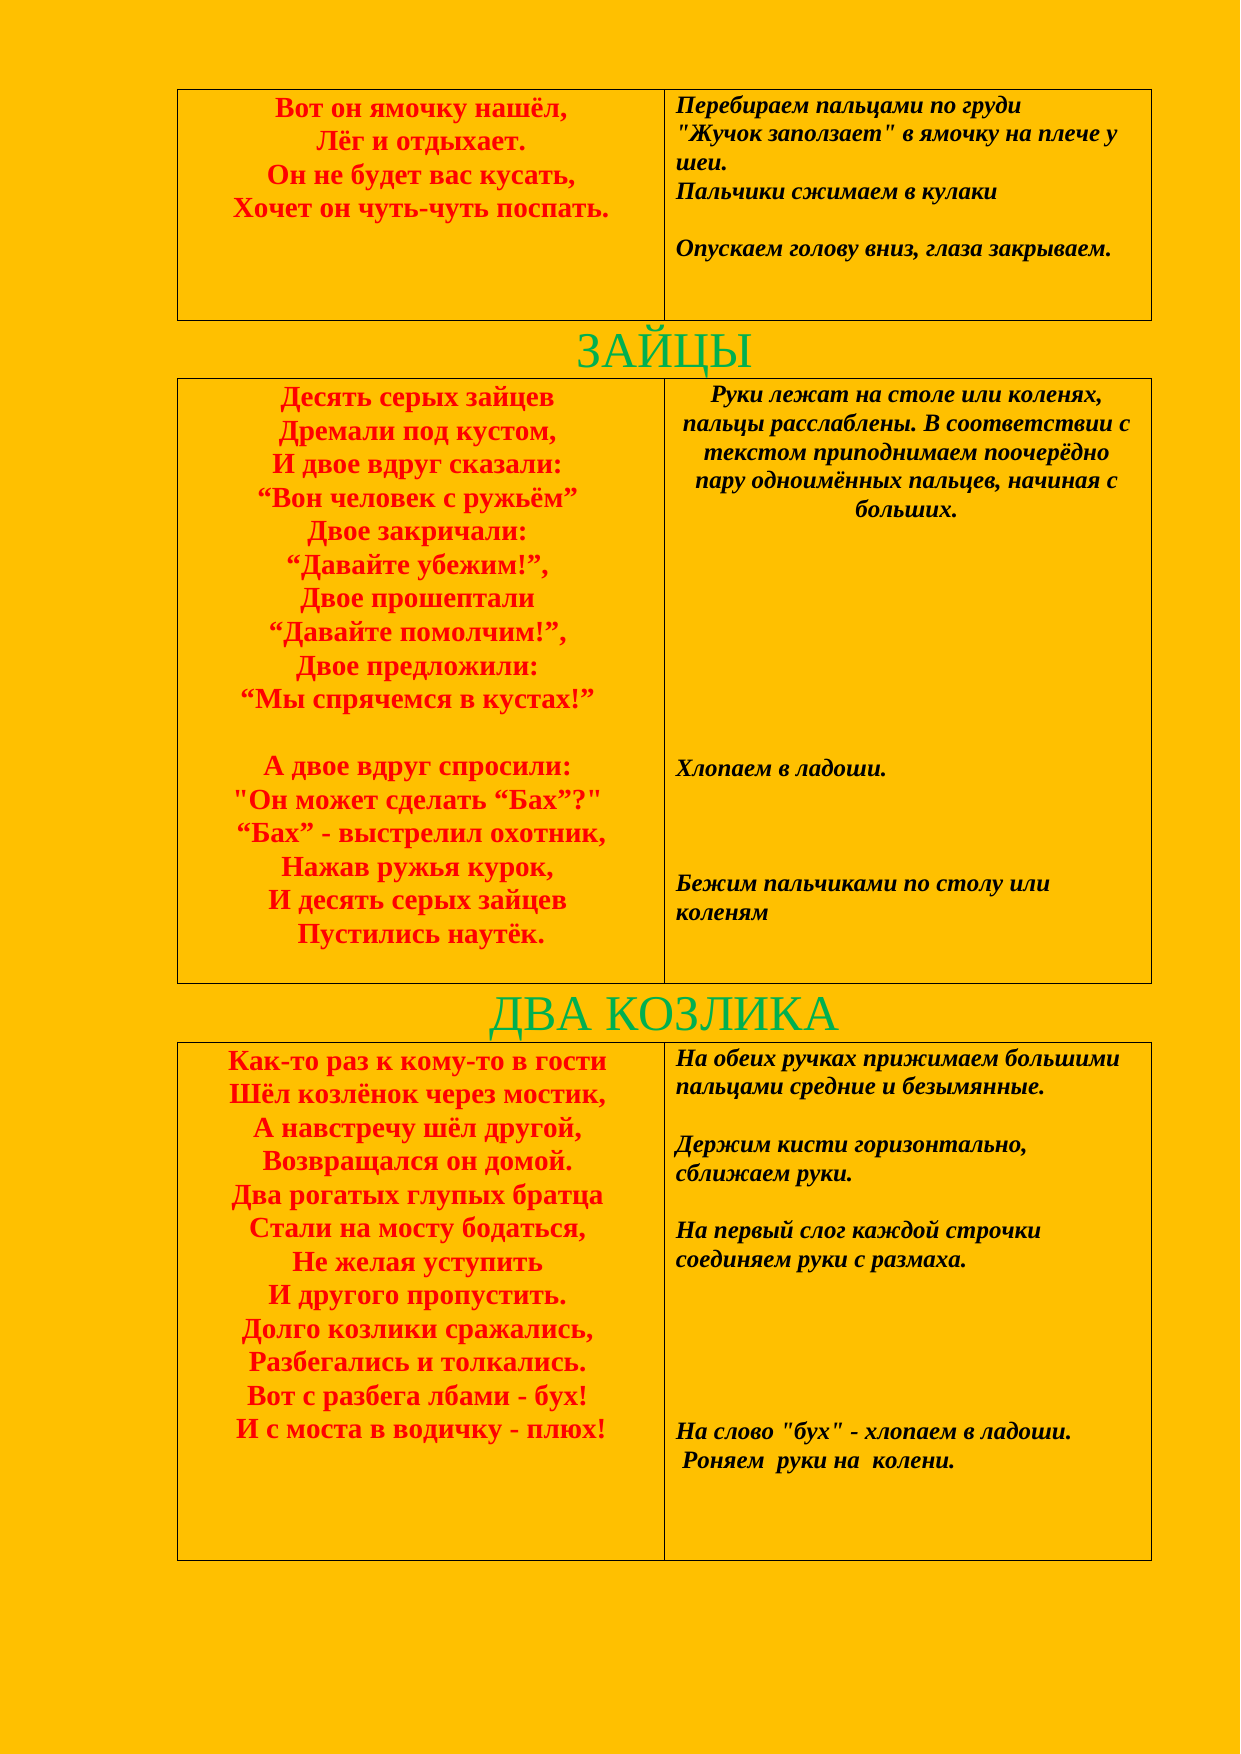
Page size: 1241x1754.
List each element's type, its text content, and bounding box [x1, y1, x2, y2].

table_header Как-то раз к кому-то в гости Шёл козлёнок через мостик, А навстречу шёл другой, Возвращался он домой. Два рогатых глупых братца Стали на мосту бодаться, Не желая уступить И другого пропустить. Долго козлики сражались, Разбегались и толкались. Вот с разбега лбами - бух! И с моста в водичку - плюх! [178, 1043, 664, 1560]
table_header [665, 90, 1151, 320]
text ДВА КОЗЛИКА [177, 984, 1152, 1042]
table_header Десять серых зайцев Дремали под кустом, И двое вдруг сказали: “Вон человек с ружьём” Двое закричали: “Давайте убежим!”, Двое прошептали “Давайте помолчим!”, Двое предложили: “Мы спрячемся в кустах!” А двое вдруг спросили: "Он может сделать “Бах”?" “Бах” - выстрелил охотник, Нажав ружья курок, И десять серых зайцев Пустились наутёк. [178, 379, 664, 983]
table_header На обеих ручках прижимаем большими пальцами средние и безымянные. Держим кисти горизонтально, сближаем руки. На первый слог каждой строчки соединяем руки с размаха. На слово "бух" - хлопаем в ладоши. Роняем руки на колени. [665, 1043, 1151, 1560]
text ЗАЙЦЫ [177, 321, 1152, 378]
table_header Руки лежат на столе или коленях, пальцы расслаблены. В соответствии с текстом приподнимаем поочерёдно пару одноимённых пальцев, начиная с больших. Хлопаем в ладоши. Бежим пальчиками по столу или коленям [665, 379, 1151, 983]
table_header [178, 90, 664, 320]
